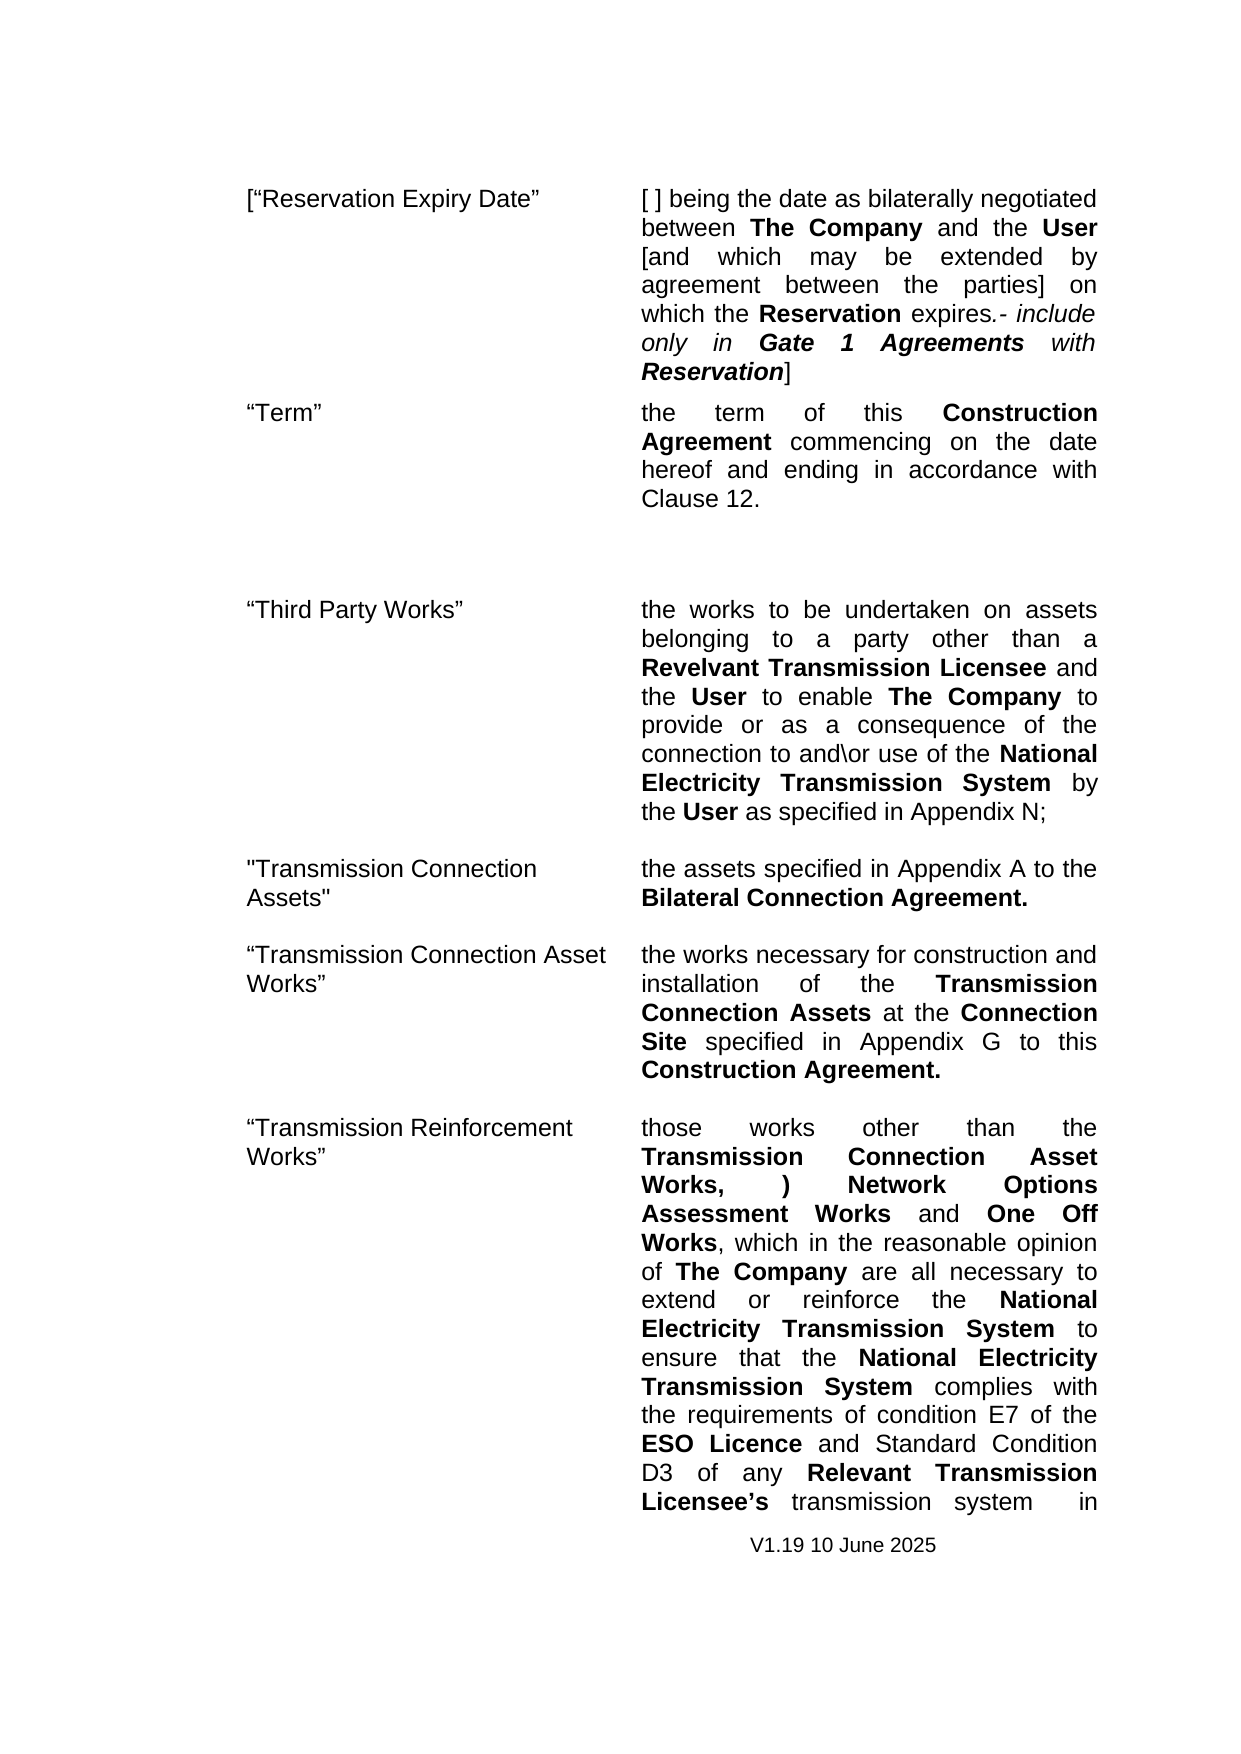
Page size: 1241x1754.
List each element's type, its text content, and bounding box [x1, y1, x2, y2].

table_cell the term of this Construction Agreement commencing on the date hereof and ending in accordance with Clause 12. [630, 385, 1109, 595]
table_cell [“Reservation Expiry Date” [235, 184, 630, 385]
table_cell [235, 1113, 630, 1533]
table_cell “Transmission Connection Asset Works” [235, 940, 630, 1113]
table_cell "Transmission Connection Assets" [235, 854, 630, 940]
table_cell [ ] being the date as bilaterally negotiated between The Company and the User [and which may be extended by agreement between the parties] on which the Reservation expires.- include only in Gate 1 Agreements with Reservation] [630, 184, 1109, 385]
table_cell the works necessary for construction and installation of the Transmission Connection Assets at the Connection Site specified in Appendix G to this Construction Agreement. [630, 940, 1109, 1113]
table_cell “Third Party Works” [235, 595, 630, 854]
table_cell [630, 1113, 1109, 1533]
table_cell the assets specified in Appendix A to the Bilateral Connection Agreement. [630, 854, 1109, 940]
table_cell the works to be undertaken on assets belonging to a party other than a Revelvant Transmission Licensee and the User to enable The Company to provide or as a consequence of the connection to and\or use of the National Electricity Transmission System by the User as specified in Appendix N; [630, 595, 1109, 854]
table_cell “Term” [235, 385, 630, 595]
